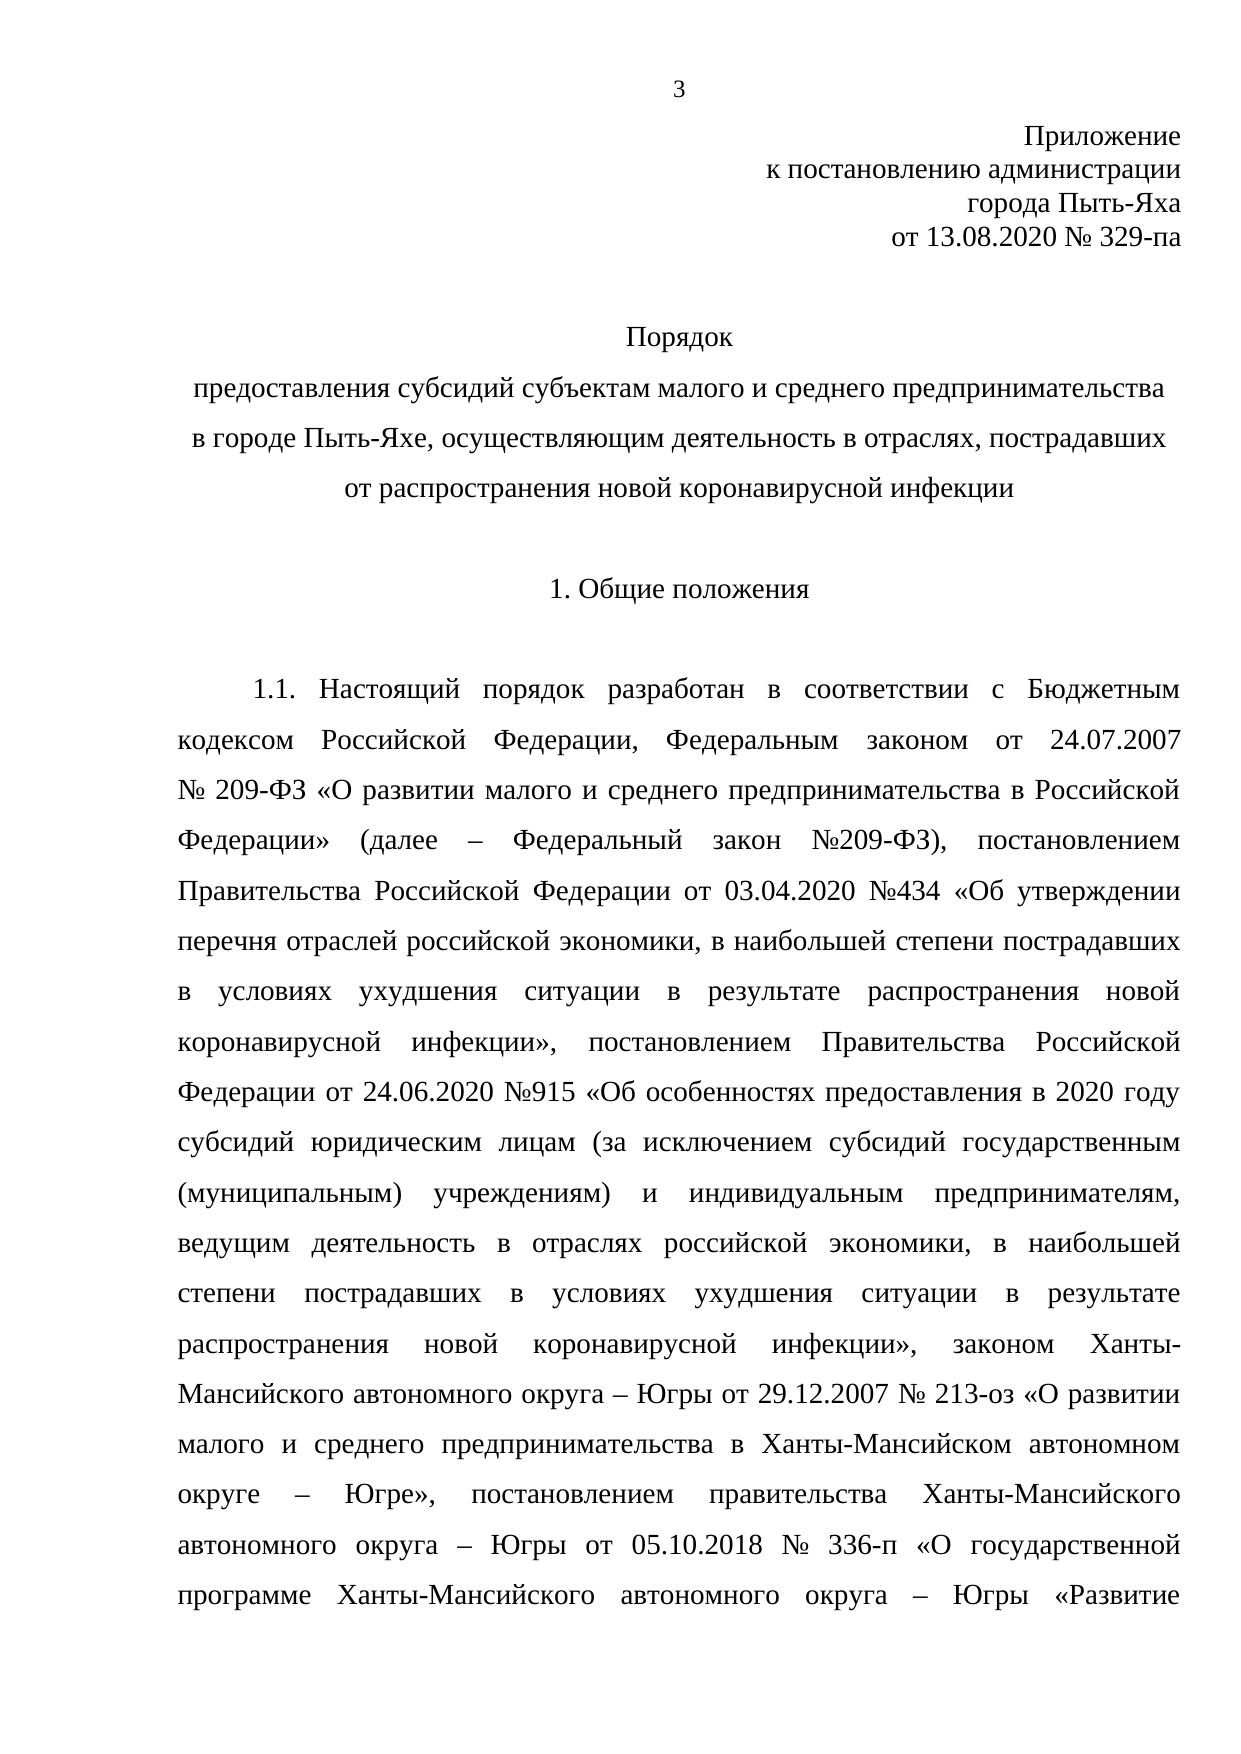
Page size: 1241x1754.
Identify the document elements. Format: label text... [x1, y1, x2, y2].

text 1. Общие положения [177, 571, 1181, 604]
title от 13.08.2020 № 329-па [177, 219, 1181, 252]
title Порядок [177, 319, 1181, 353]
text города Пыть-Яха [177, 185, 1181, 219]
title в городе Пыть-Яхе, осуществляющим деятельность в отраслях, пострадавших от распространения новой коронавирусной инфекции [177, 420, 1181, 504]
title предоставления субсидий субъектам малого и среднего предпринимательства [177, 370, 1181, 403]
text Приложение [177, 118, 1181, 152]
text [177, 672, 1181, 1611]
text к постановлению администрации [177, 152, 1181, 185]
